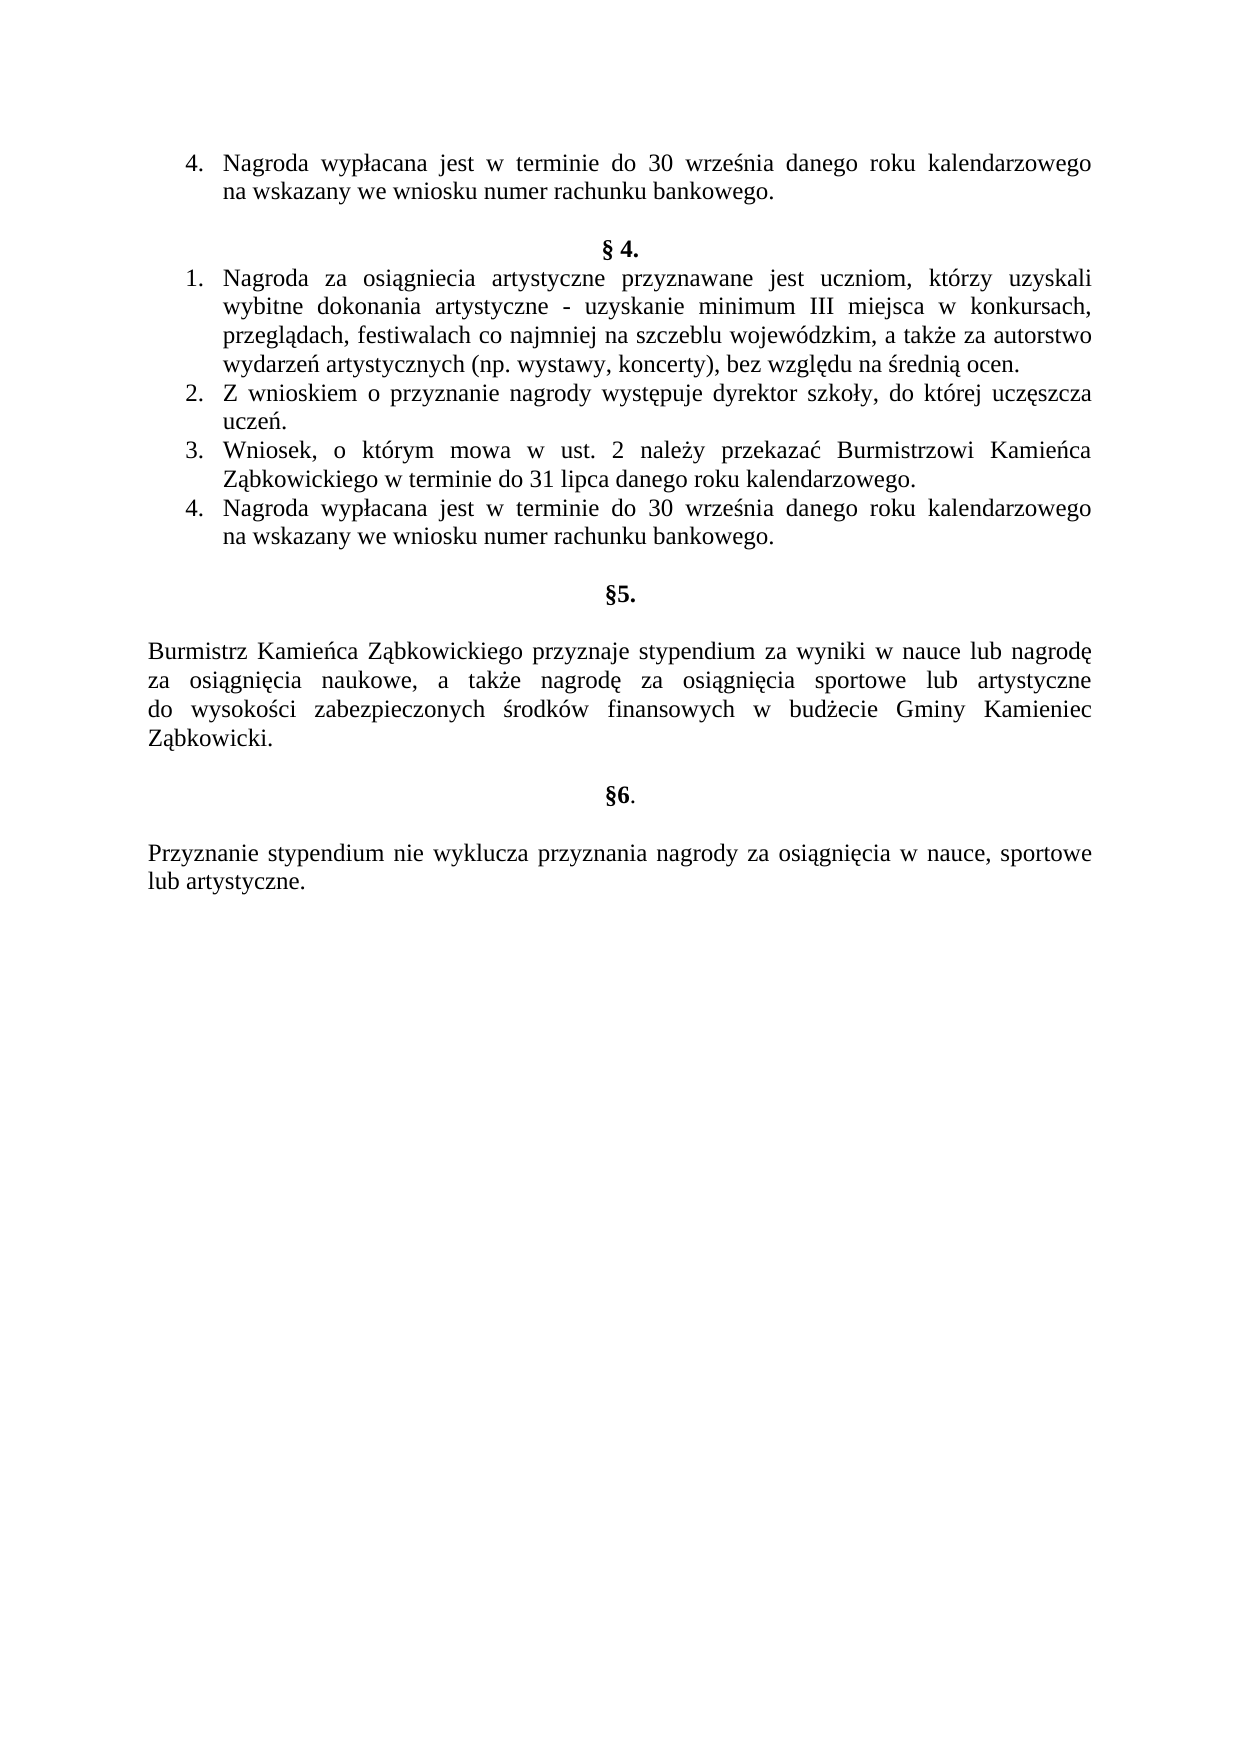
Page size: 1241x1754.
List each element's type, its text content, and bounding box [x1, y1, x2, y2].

text §5. [148, 579, 1093, 608]
text §6. [148, 780, 1093, 809]
text § 4. [148, 234, 1093, 263]
text Burmistrz Kamieńca Ząbkowickiego przyznaje stypendium za wyniki w nauce lub nagrodę za osiągnięcia naukowe, a także nagrodę za osiągnięcia sportowe lub artystyczne do wysokości zabezpieczonych środków finansowych w budżecie Gminy Kamieniec Ząbkowicki. [148, 636, 1093, 751]
list Wniosek, o którym mowa w ust. 2 należy przekazać Burmistrzowi Kamieńca Ząbkowickiego w terminie do 31 lipca danego roku kalendarzowego. [185, 435, 1093, 493]
list Nagroda wypłacana jest w terminie do 30 września danego roku kalendarzowego na wskazany we wniosku numer rachunku bankowego. [185, 493, 1093, 550]
list Nagroda za osiągniecia artystyczne przyznawane jest uczniom, którzy uzyskali wybitne dokonania artystyczne - uzyskanie minimum III miejsca w konkursach, przeglądach, festiwalach co najmniej na szczeblu wojewódzkim, a także za autorstwo wydarzeń artystycznych (np. wystawy, koncerty), bez względu na średnią ocen. [185, 263, 1093, 378]
text Przyznanie stypendium nie wyklucza przyznania nagrody za osiągnięcia w nauce, sportowe lub artystyczne. [148, 838, 1093, 895]
list Nagroda wypłacana jest w terminie do 30 września danego roku kalendarzowego na wskazany we wniosku numer rachunku bankowego. [185, 148, 1093, 205]
list Z wnioskiem o przyznanie nagrody występuje dyrektor szkoły, do której uczęszcza uczeń. [185, 378, 1093, 435]
